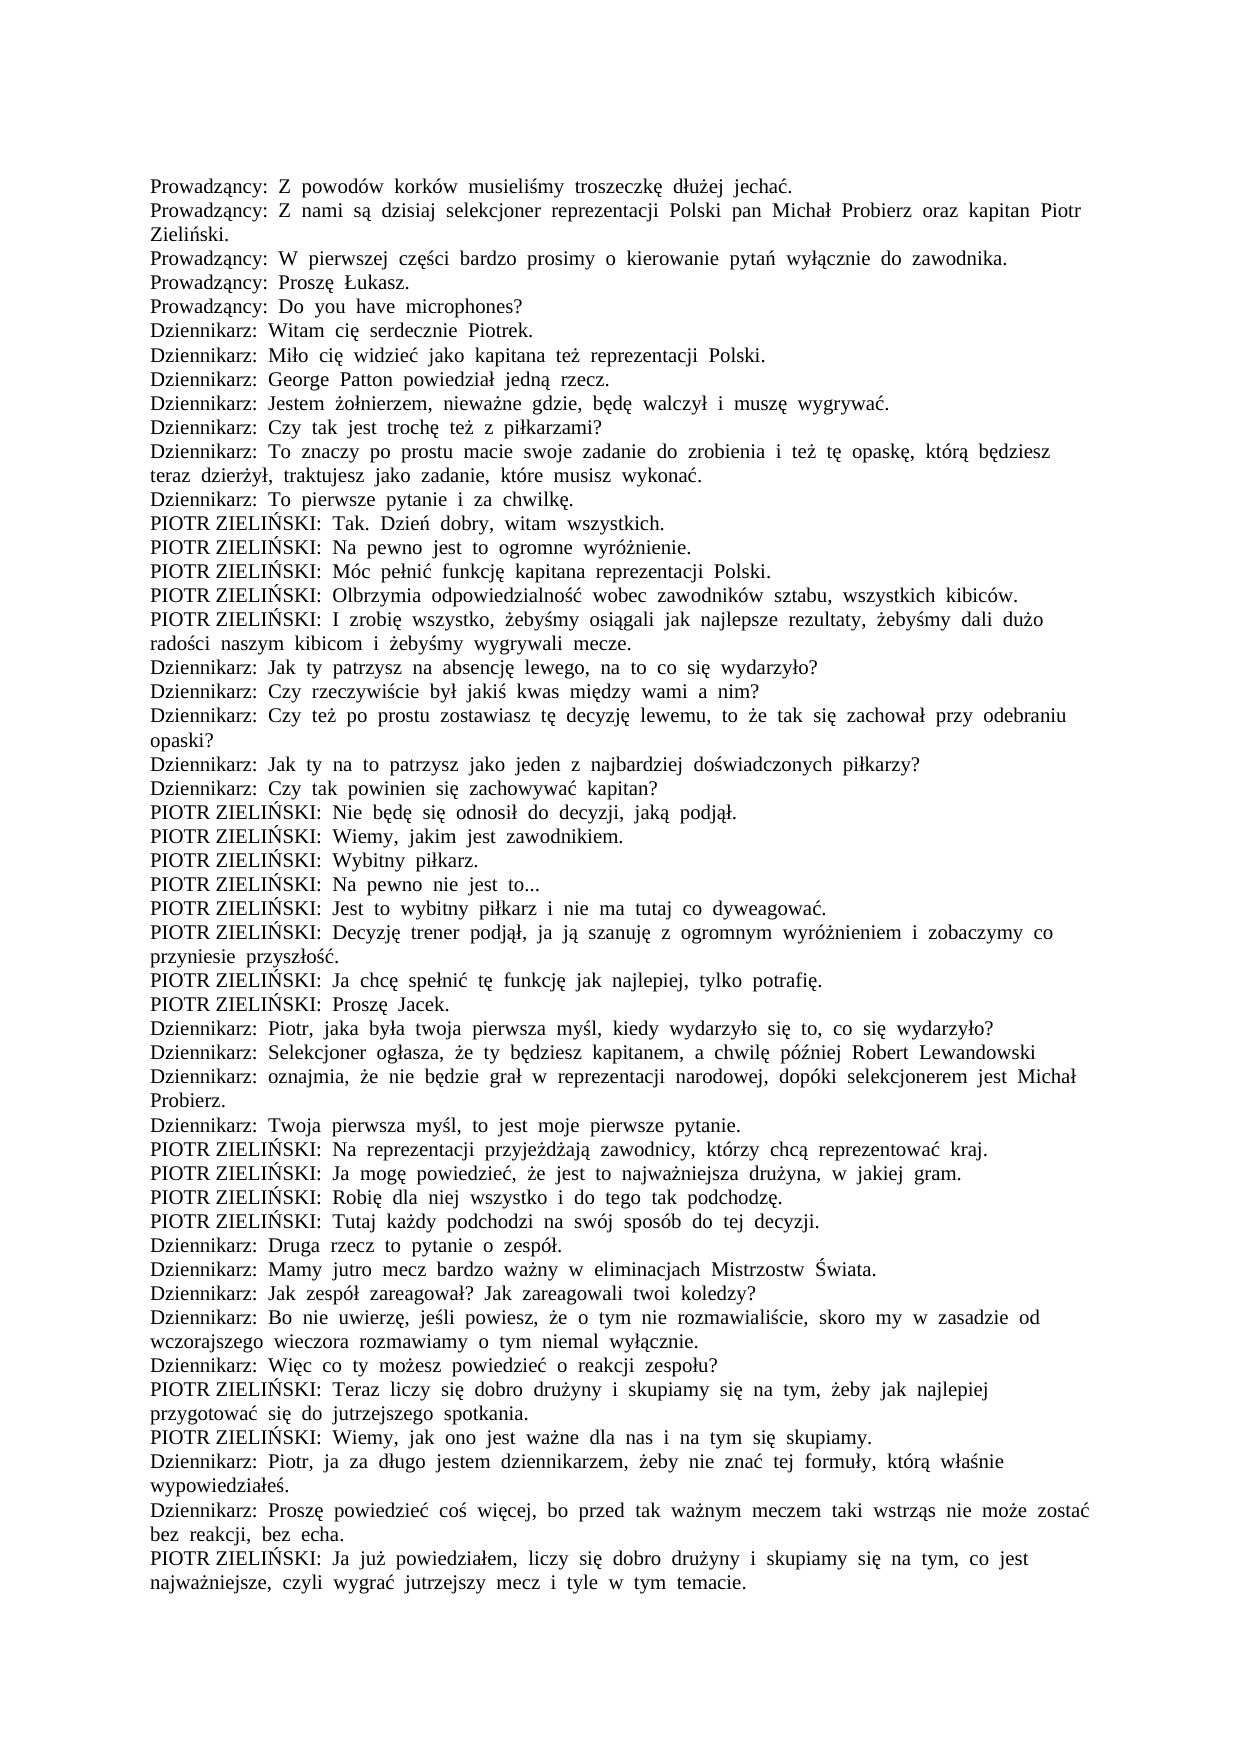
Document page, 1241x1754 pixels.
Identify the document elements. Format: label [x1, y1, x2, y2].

text [150, 150, 1090, 1594]
